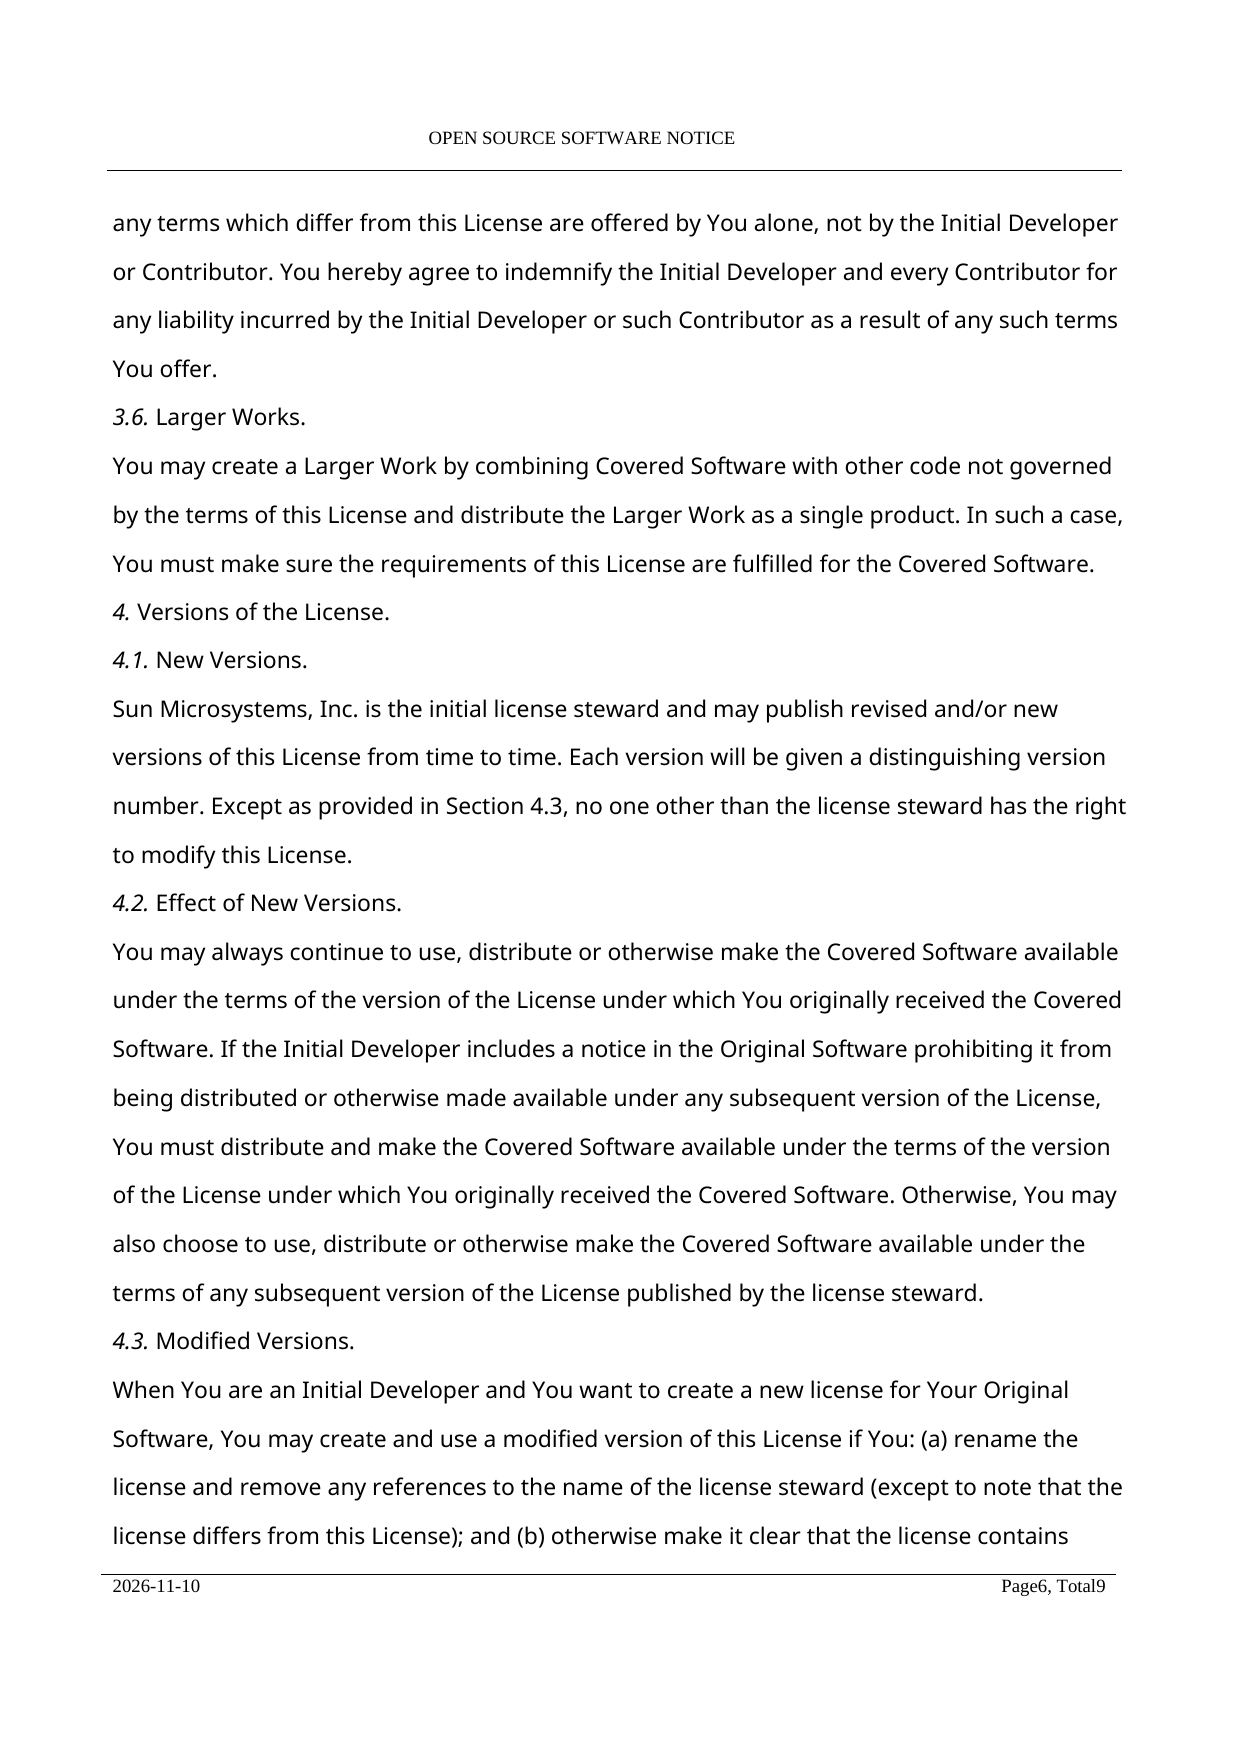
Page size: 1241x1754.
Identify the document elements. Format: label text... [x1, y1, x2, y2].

text 4.2. Effect of New Versions. You may always continue to use, distribute or otherwise make the Covered Software available under the terms of the version of the License under which You originally received the Covered Software. If the Initial Developer includes a notice in the Original Software prohibiting it from being distributed or otherwise made available under any subsequent version of the License, You must distribute and make the Covered Software available under the terms of the version of the License under which You originally received the Covered Software. Otherwise, You may also choose to use, distribute or otherwise make the Covered Software available under the terms of any subsequent version of the License published by the license steward. [112, 886, 1128, 1309]
text 4.1. New Versions. Sun Microsystems, Inc. is the initial license steward and may publish revised and/or new versions of this License from time to time. Each version will be given a distinguishing version number. Except as provided in Section 4.3, no one other than the license steward has the right to modify this License. [112, 643, 1128, 871]
text 4. Versions of the License. [112, 595, 1128, 628]
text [112, 1324, 1128, 1552]
text 3.6. Larger Works. You may create a Larger Work by combining Covered Software with other code not governed by the terms of this License and distribute the Larger Work as a single product. In such a case, You must make sure the requirements of this License are fulfilled for the Covered Software. [112, 401, 1128, 579]
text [112, 206, 1128, 385]
